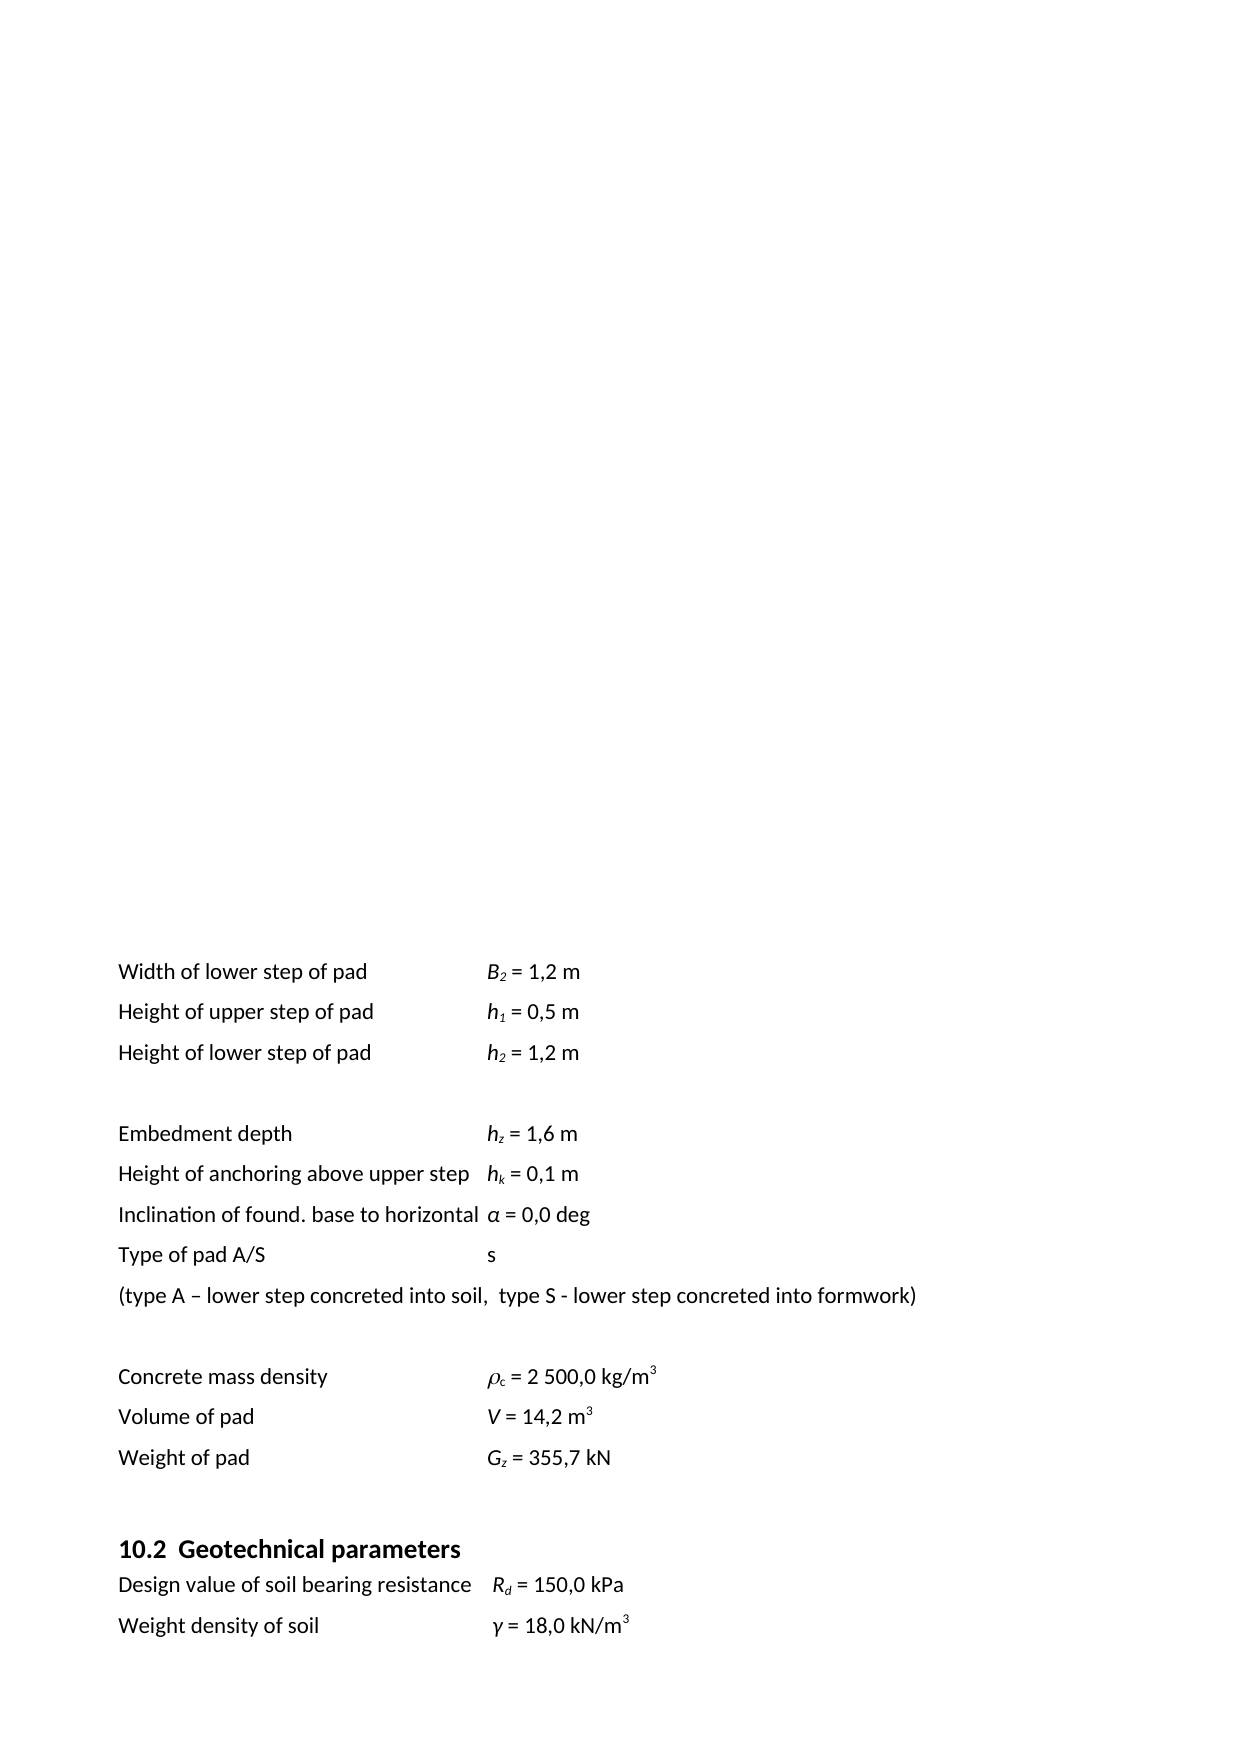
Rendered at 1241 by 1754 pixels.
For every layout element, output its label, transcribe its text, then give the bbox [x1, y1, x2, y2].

subtitle Geotechnical parameters [118, 1532, 1146, 1565]
text Height of lower step of pad h2 = 1,2 m [118, 1038, 1146, 1066]
text Width of lower step of pad B2 = 1,2 m [118, 957, 1146, 985]
text Type of pad A/S s [118, 1240, 1146, 1268]
text Embedment depth hz = 1,6 m [118, 1119, 1146, 1147]
text (type A – lower step concreted into soil, type S - lower step concreted into formwork) [118, 1281, 1146, 1309]
text Weight density of soil γ = 18,0 kN/m3 [118, 1611, 1146, 1639]
text Design value of soil bearing resistance Rd = 150,0 kPa [118, 1570, 1146, 1598]
text Volume of pad V = 14,2 m3 [118, 1402, 1146, 1431]
text Concrete mass density c = 2 500,0 kg/m3 [118, 1362, 1146, 1390]
text Inclination of found. base to horizontal α = 0,0 deg [118, 1200, 1146, 1228]
text Weight of pad Gz = 355,7 kN [118, 1443, 1146, 1471]
text Height of upper step of pad h1 = 0,5 m [118, 997, 1146, 1025]
text Height of anchoring above upper step hk = 0,1 m [118, 1159, 1146, 1187]
